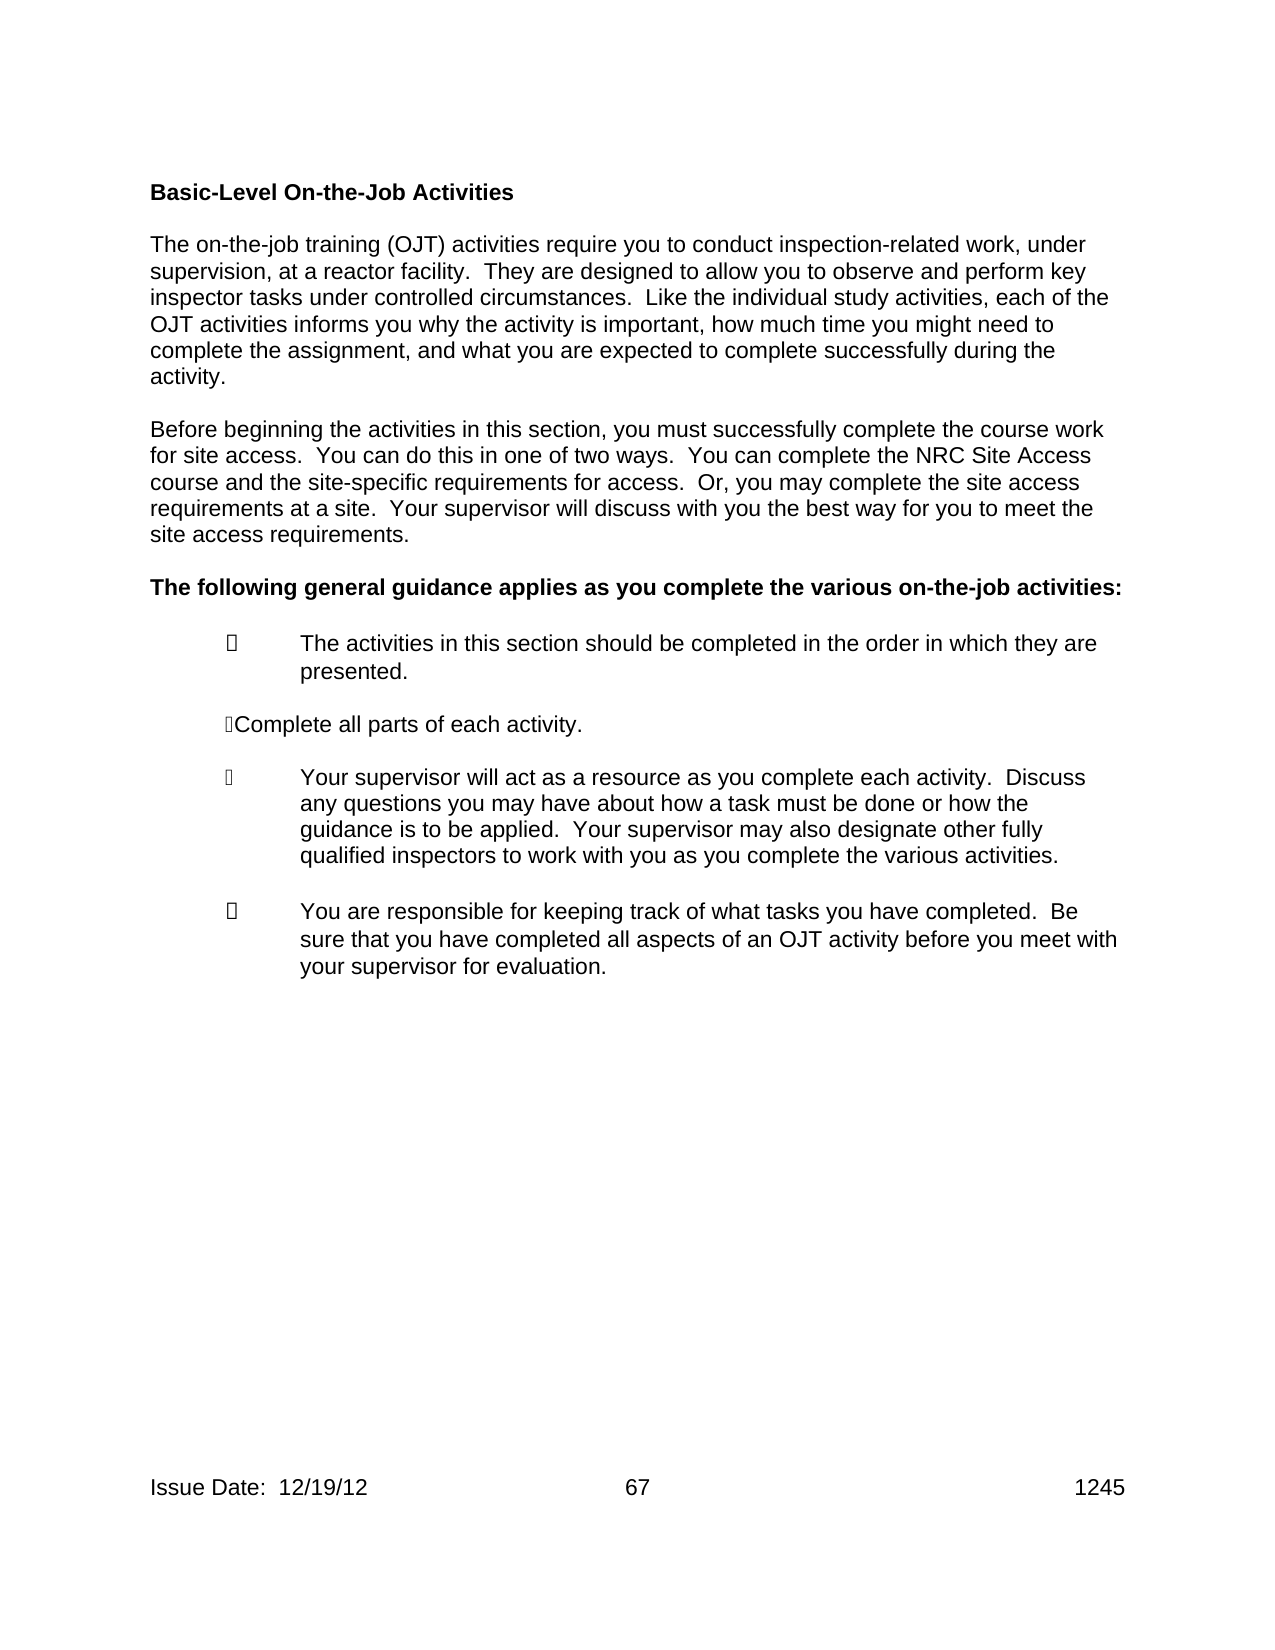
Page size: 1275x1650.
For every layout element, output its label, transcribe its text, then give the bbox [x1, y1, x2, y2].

text Complete all parts of each activity. [150, 711, 1125, 737]
text Before beginning the activities in this section, you must successfully complete the course work for site access. You can do this in one of two ways. You can complete the NRC Site Access course and the site-specific requirements for access. Or, you may complete the site access requirements at a site. Your supervisor will discuss with you the best way for you to meet the site access requirements. [150, 416, 1125, 548]
text Basic-Level On-the-Job Activities [150, 179, 1125, 205]
list The activities in this section should be completed in the order in which they are presented. [225, 627, 1125, 684]
text The on-the-job training (OJT) activities require you to conduct inspection-related work, under supervision, at a reactor facility. They are designed to allow you to observe and perform key inspector tasks under controlled circumstances. Like the individual study activities, each of the OJT activities informs you why the activity is important, how much time you might need to complete the assignment, and what you are expected to complete successfully during the activity. [150, 231, 1125, 389]
text Your supervisor will act as a resource as you complete each activity. Discuss any questions you may have about how a task must be done or how the guidance is to be applied. Your supervisor may also designate other fully qualified inspectors to work with you as you complete the various activities. [225, 763, 1125, 869]
text The following general guidance applies as you complete the various on-the-job activities: [150, 574, 1125, 600]
list You are responsible for keeping track of what tasks you have completed. Be sure that you have completed all aspects of an OJT activity before you meet with your supervisor for evaluation. [225, 895, 1125, 979]
